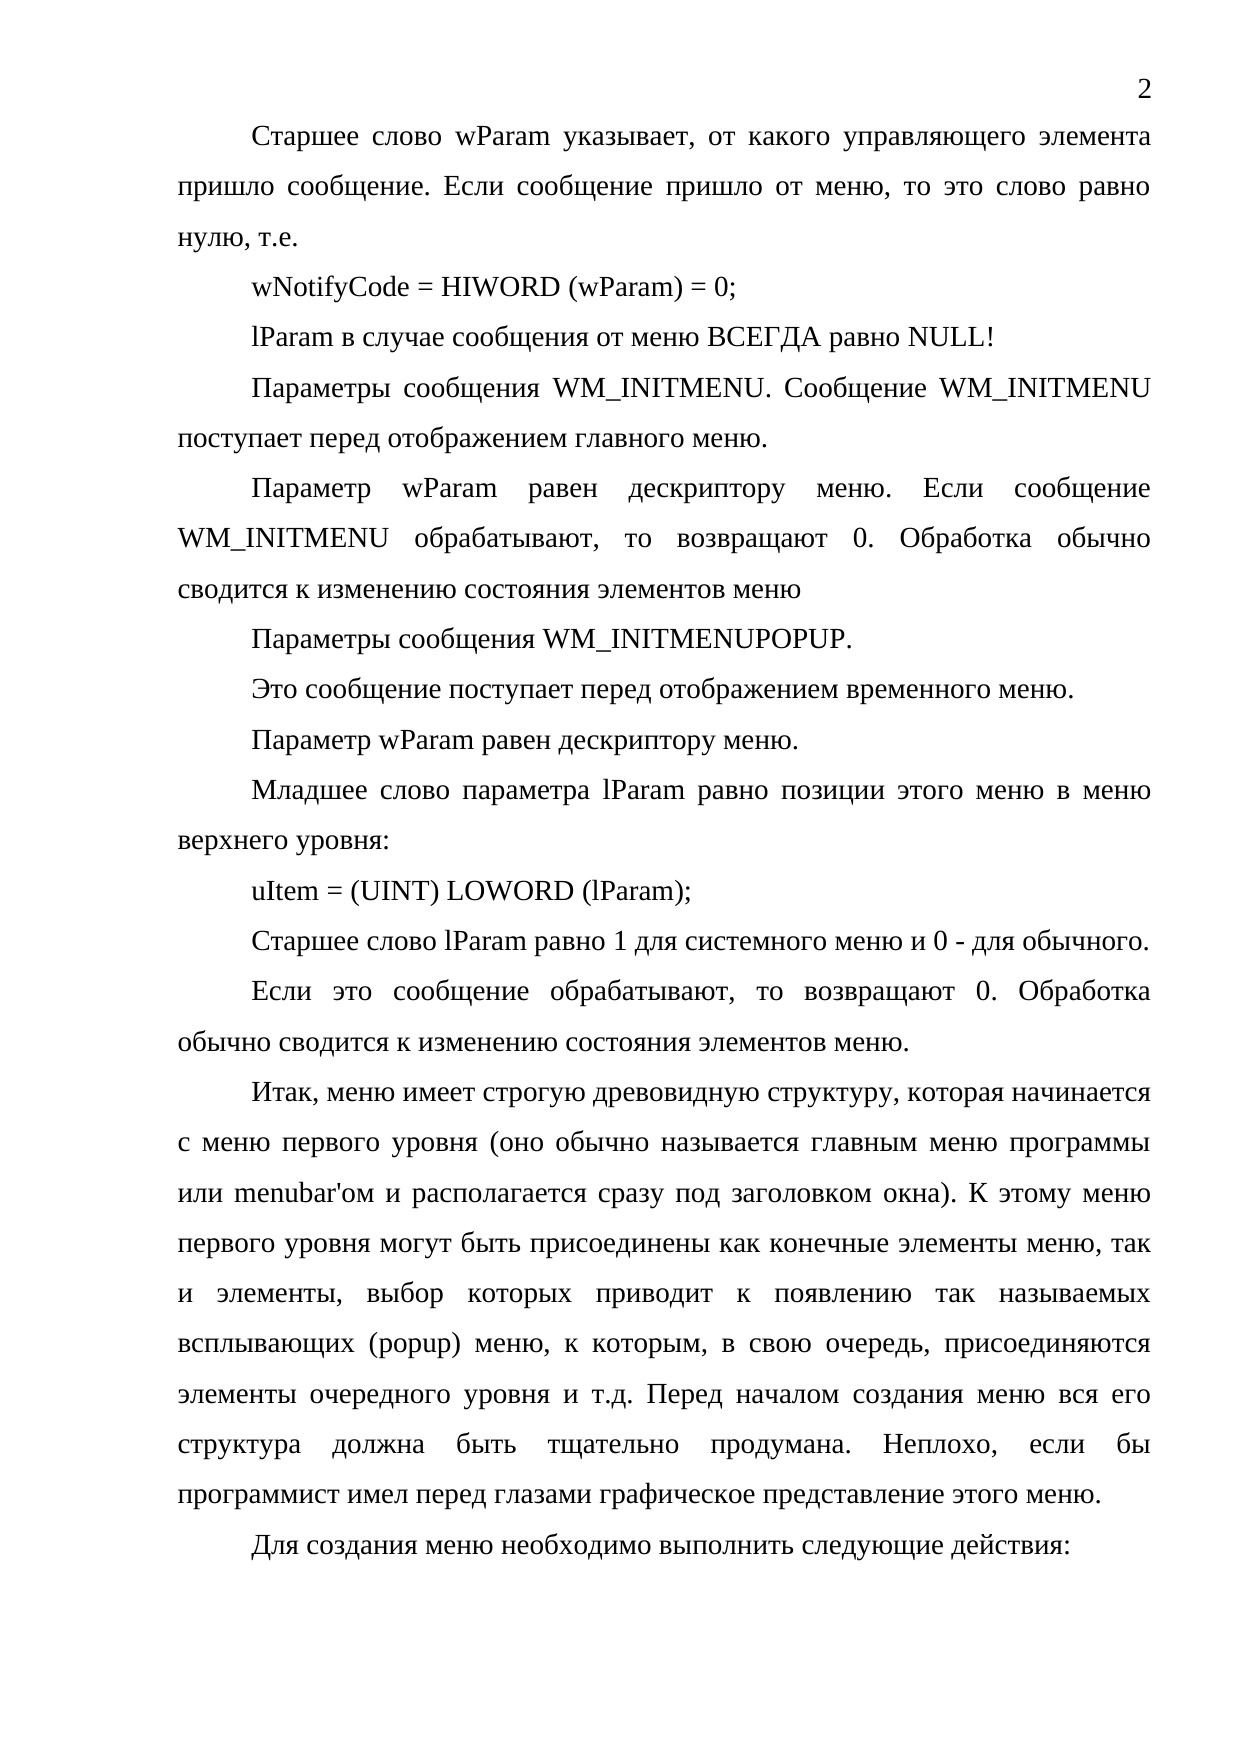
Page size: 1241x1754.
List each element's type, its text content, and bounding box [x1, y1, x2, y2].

text Параметр wParam равен дескриптору меню. Если сообщение WM_INITMENU обрабатывают, то возвращают 0. Обработка обычно сводится к изменению состояния элементов меню [177, 470, 1152, 604]
text Параметр wParam равен дескриптору меню. [177, 722, 1152, 755]
text Параметры сообщения WM_INITMENUPOPUP. [177, 621, 1152, 655]
text wNotifyCode = HIWORD (wParam) = 0; [177, 269, 1152, 303]
text Младшее слово параметра lParam равно позиции этого меню в меню верхнего уровня: [177, 772, 1152, 856]
text Старшее слово wParam указывает, от какого управляющего элемента пришло сообщение. Если сообщение пришло от меню, то это слово равно нулю, т.е. [177, 118, 1152, 252]
text Итак, меню имеет строгую древовидную структуру, которая начинается с меню первого уровня (оно обычно называется главным меню программы или menubar'ом и располагается сразу под заголовком окна). К этому меню первого уровня могут быть присоединены как конечные элементы меню, так и элементы, выбор которых приводит к появлению так называемых всплывающих (popup) меню, к которым, в свою очередь, присоединяются элементы очередного уровня и т.д. Перед началом создания меню вся его структура должна быть тщательно продумана. Неплохо, если бы программист имел перед глазами графическое представление этого меню. [177, 1074, 1152, 1510]
text uItem = (UINT) LOWORD (lParam); [177, 873, 1152, 906]
text lParam в случае сообщения от меню ВСЕГДА равно NULL! [177, 319, 1152, 353]
text Это сообщение поступает перед отображением временного меню. [177, 672, 1152, 705]
text Если это сообщение обрабатывают, то возвращают 0. Обработка обычно сводится к изменению состояния элементов меню. [177, 973, 1152, 1057]
text Старшее слово lParam равно 1 для системного меню и 0 - для обычного. [177, 923, 1152, 957]
text Параметры сообщения WM_INITMENU. Сообщение WM_INITMENU поступает перед отображением главного меню. [177, 370, 1152, 453]
text Для создания меню необходимо выполнить следующие действия: [177, 1527, 1152, 1560]
